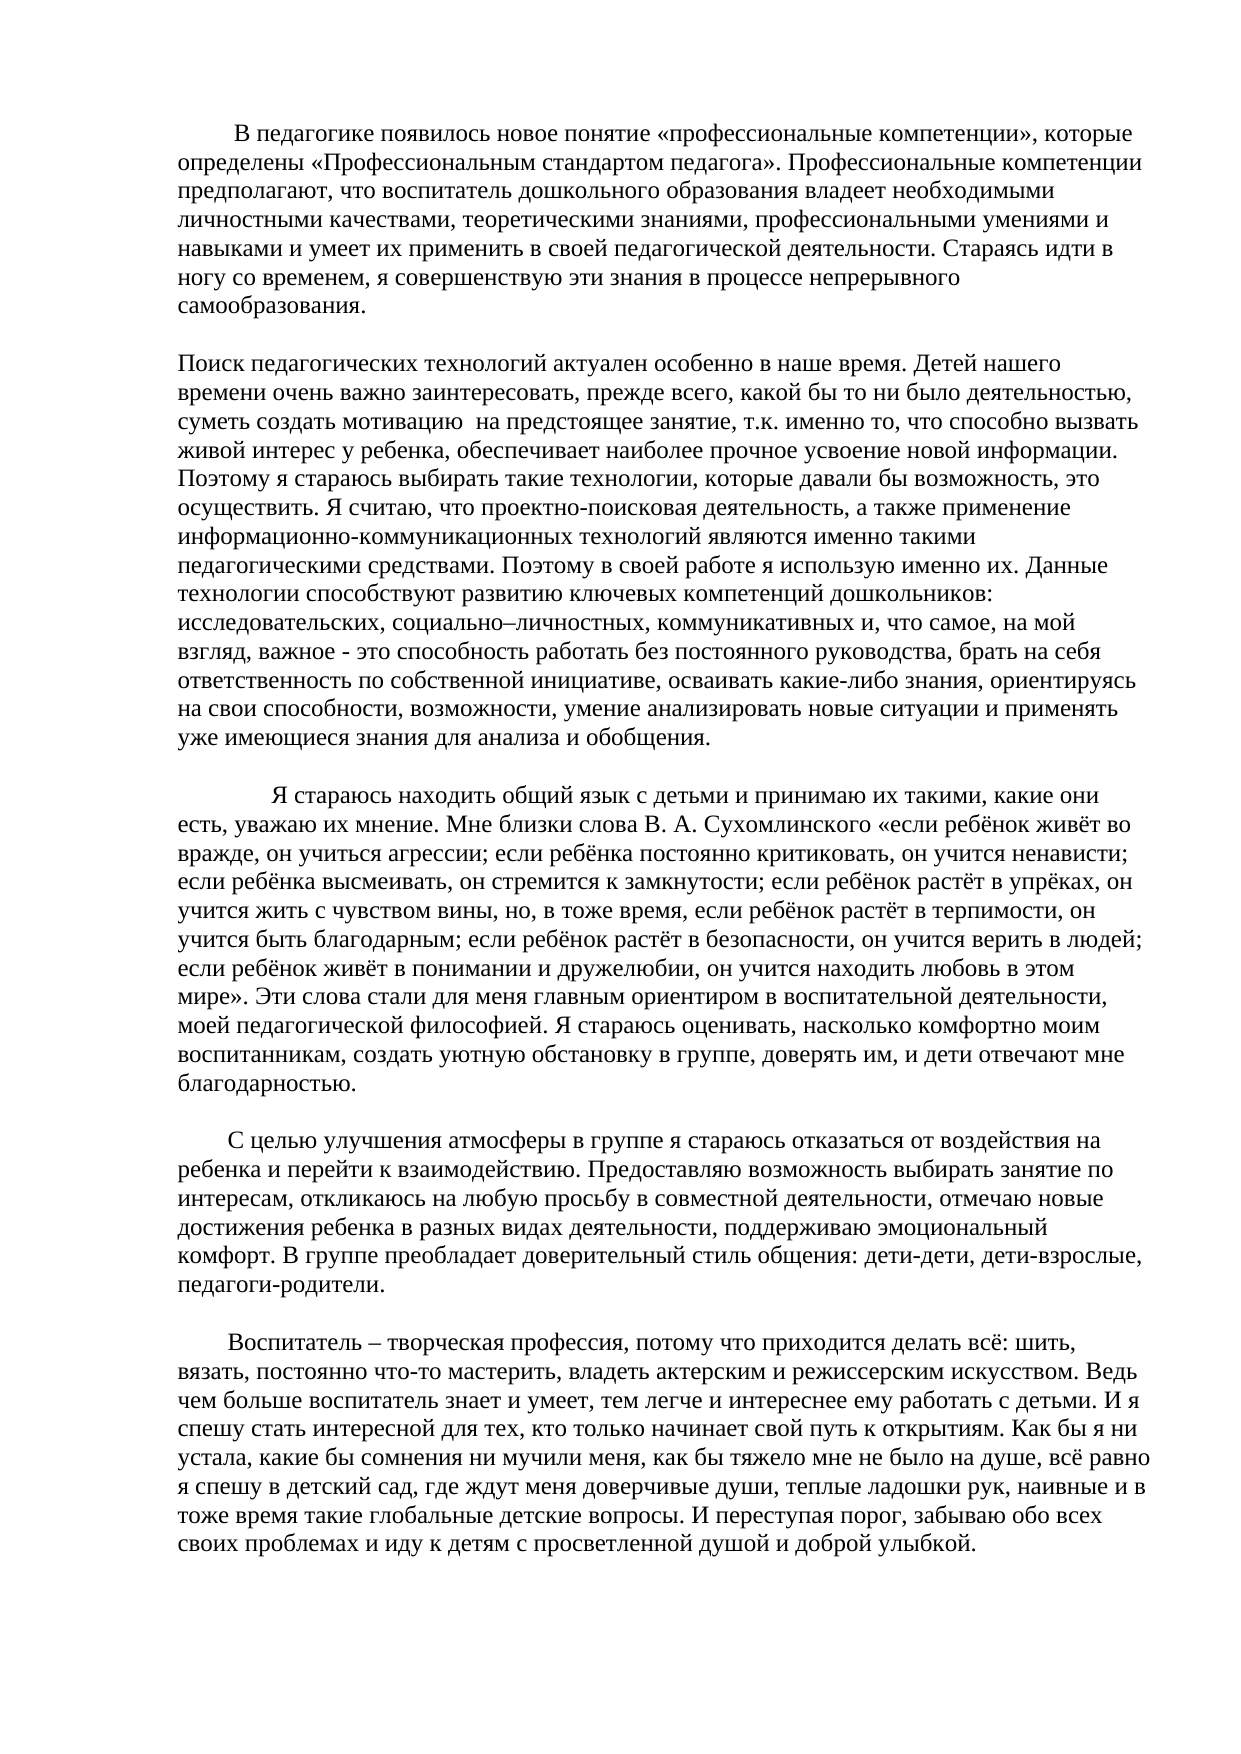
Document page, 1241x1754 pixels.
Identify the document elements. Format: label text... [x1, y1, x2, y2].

text В педагогике появилось новое понятие «профессиональные компетенции», которые определены «Профессиональным стандартом педагога». Профессиональные компетенции предполагают, что воспитатель дошкольного образования владеет необходимыми личностными качествами, теоретическими знаниями, профессиональными умениями и навыками и умеет их применить в своей педагогической деятельности. Стараясь идти в ногу со временем, я совершенствую эти знания в процессе непрерывного самообразования. [177, 118, 1152, 319]
text С целью улучшения атмосферы в группе я стараюсь отказаться от воздействия на ребенка и перейти к взаимодействию. Предоставляю возможность выбирать занятие по интересам, откликаюсь на любую просьбу в совместной деятельности, отмечаю новые достижения ребенка в разных видах деятельности, поддерживаю эмоциональный комфорт. В группе преобладает доверительный стиль общения: дети-дети, дети-взрослые, педагоги-родители. [177, 1126, 1152, 1298]
text Поиск педагогических технологий актуален особенно в наше время. Детей нашего времени очень важно заинтересовать, прежде всего, какой бы то ни было деятельностью, суметь создать мотивацию на предстоящее занятие, т.к. именно то, что способно вызвать живой интерес у ребенка, обеспечивает наиболее прочное усвоение новой информации. Поэтому я стараюсь выбирать такие технологии, которые давали бы возможность, это осуществить. Я считаю, что проектно-поисковая деятельность, а также применение информационно-коммуникационных технологий являются именно такими педагогическими средствами. Поэтому в своей работе я использую именно их. Данные технологии способствуют развитию ключевых компетенций дошкольников: исследовательских, социально–личностных, коммуникативных и, что самое, на мой взгляд, важное - это способность работать без постоянного руководства, брать на себя ответственность по собственной инициативе, осваивать какие-либо знания, ориентируясь на свои способности, возможности, умение анализировать новые ситуации и применять уже имеющиеся знания для анализа и обобщения. [177, 348, 1152, 751]
text Воспитатель – творческая профессия, потому что приходится делать всё: шить, вязать, постоянно что-то мастерить, владеть актерским и режиссерским искусством. Ведь чем больше воспитатель знает и умеет, тем легче и интереснее ему работать с детьми. И я спешу стать интересной для тех, кто только начинает свой путь к открытиям. Как бы я ни устала, какие бы сомнения ни мучили меня, как бы тяжело мне не было на душе, всё равно я спешу в детский сад, где ждут меня доверчивые души, теплые ладошки рук, наивные и в тоже время такие глобальные детские вопросы. И переступая порог, забываю обо всех своих проблемах и иду к детям с просветленной душой и доброй улыбкой. [177, 1327, 1152, 1557]
text Я стараюсь находить общий язык с детьми и принимаю их такими, какие они есть, уважаю их мнение. Мне близки слова В. А. Сухомлинского «если ребёнок живёт во вражде, он учиться агрессии; если ребёнка постоянно критиковать, он учится ненависти; если ребёнка высмеивать, он стремится к замкнутости; если ребёнок растёт в упрёках, он учится жить с чувством вины, но, в тоже время, если ребёнок растёт в терпимости, он учится быть благодарным; если ребёнок растёт в безопасности, он учится верить в людей; если ребёнок живёт в понимании и дружелюбии, он учится находить любовь в этом мире». Эти слова стали для меня главным ориентиром в воспитательной деятельности, моей педагогической философией. Я стараюсь оценивать, насколько комфортно моим воспитанникам, создать уютную обстановку в группе, доверять им, и дети отвечают мне благодарностью. [177, 780, 1152, 1096]
